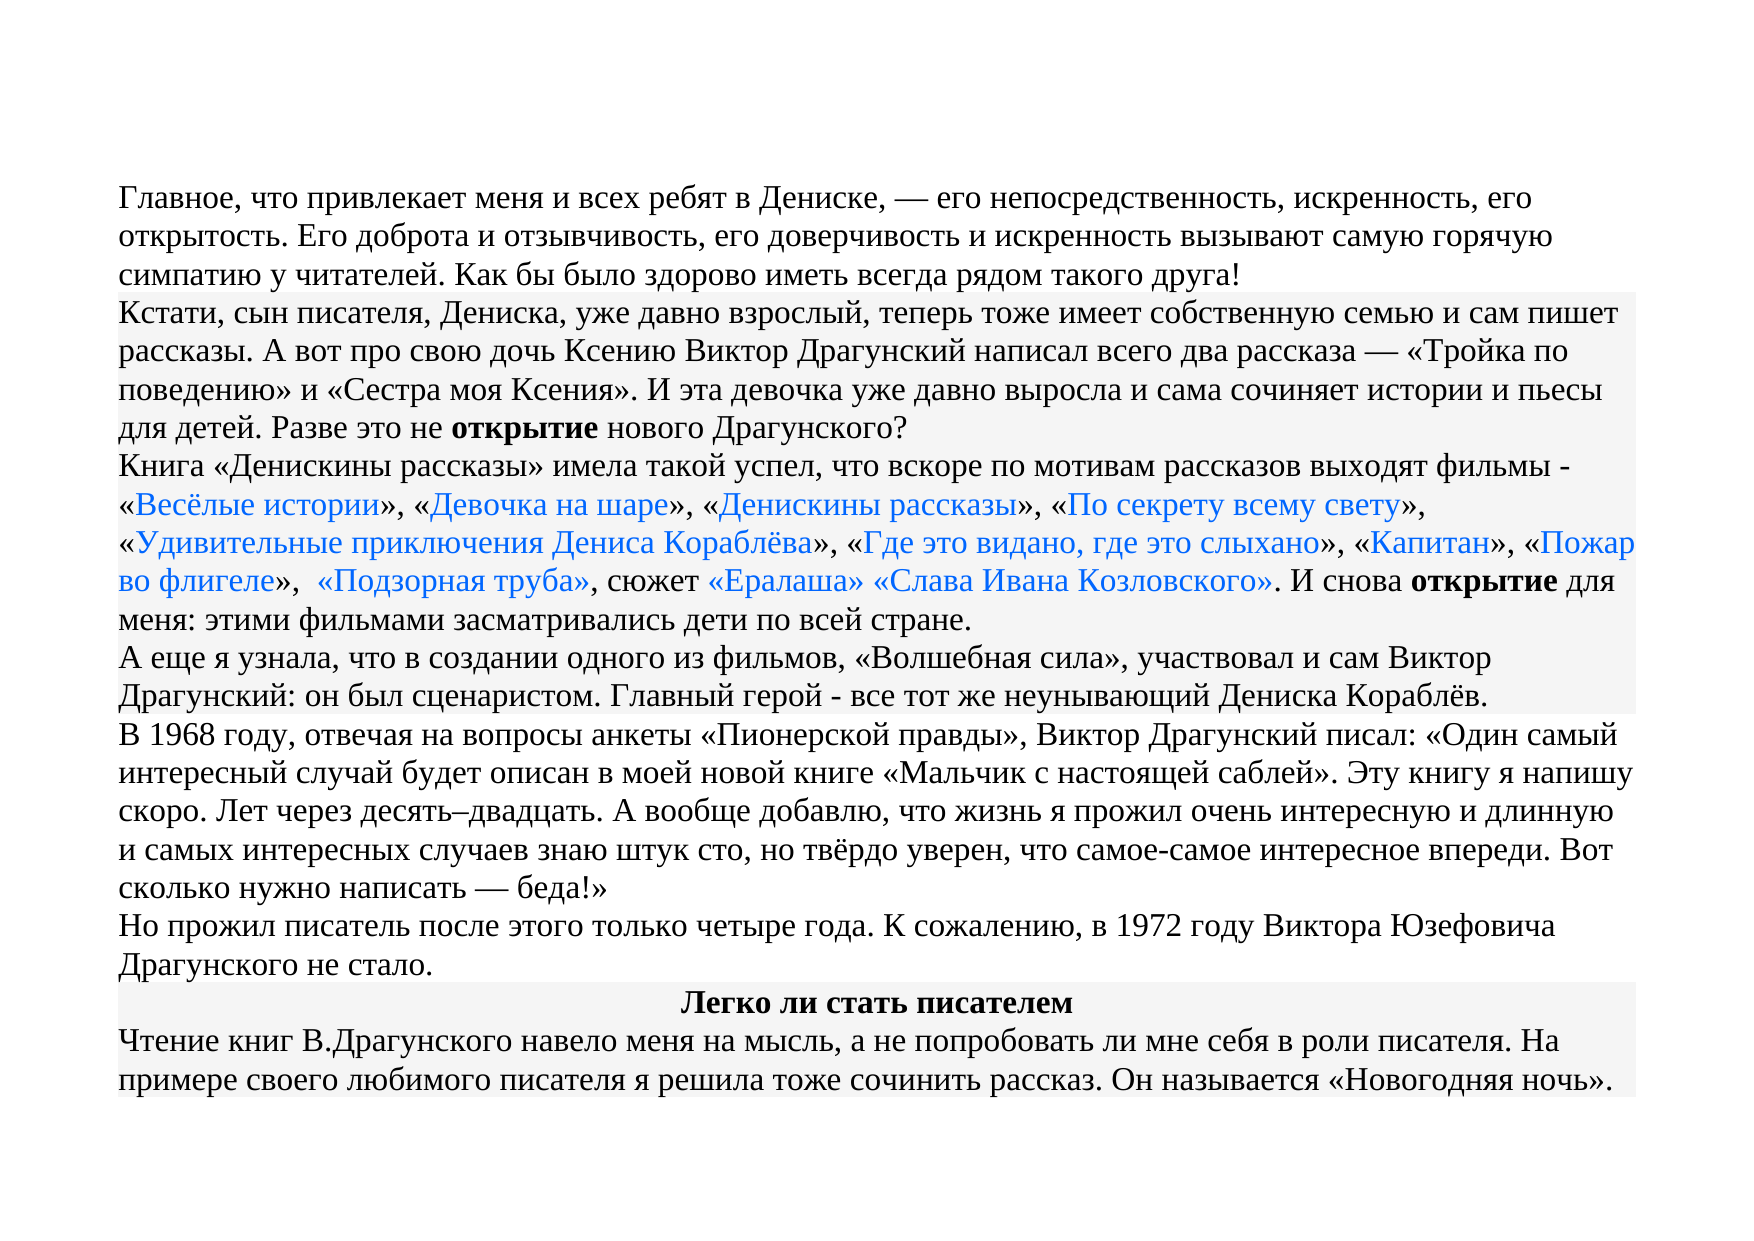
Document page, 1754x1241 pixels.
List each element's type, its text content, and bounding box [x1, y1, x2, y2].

text А еще я узнала, что в создании одного из фильмов, «Волшебная сила», участвовал и сам Виктор Драгунский: он был сценаристом. Главный герой - все тот же неунывающий Дениска Кораблёв. [118, 637, 1636, 714]
text Легко ли стать писателем [118, 982, 1636, 1021]
text Главное, что привлекает меня и всех ребят в Дениске, — его непосредственность, искренность, его открытость. Его доброта и отзывчивость, его доверчивость и искренность вызывают самую горячую симпатию у читателей. Как бы было здорово иметь всегда рядом такого друга! [118, 177, 1636, 292]
text Чтение книг В.Драгунского навело меня на мысль, а не попробовать ли мне себя в роли писателя. На примере своего любимого писателя я решила тоже сочинить рассказ. Он называется «Новогодняя ночь». [118, 1021, 1636, 1097]
text Кстати, сын писателя, Дениска, уже давно взрослый, теперь тоже имеет собственную семью и сам пишет рассказы. А вот про свою дочь Ксению Виктор Драгунский написал всего два рассказа — «Тройка по поведению» и «Сестра моя Ксения». И эта девочка уже давно выросла и сама сочиняет истории и пьесы для детей. Разве это не открытие нового Драгунского? [118, 292, 1636, 446]
text В 1968 году, отвечая на вопросы анкеты «Пионерской правды», Виктор Драгунский писал: «Один самый интересный случай будет описан в моей новой книге «Мальчик с настоящей саблей». Эту книгу я напишу скоро. Лет через десять–двадцать. А вообще добавлю, что жизнь я прожил очень интересную и длинную и самых интересных случаев знаю штук сто, но твёрдо уверен, что самое-самое интересное впереди. Вот сколько нужно написать — беда!» [118, 714, 1636, 906]
text Книга «Денискины рассказы» имела такой успел, что вскоре по мотивам рассказов выходят фильмы - «Весёлые истории», «Девочка на шаре», «Денискины рассказы», «По секрету всему свету», «Удивительные приключения Дениса Кораблёва», «Где это видано, где это слыхано», «Капитан», «Пожар во флигеле», «Подзорная труба», сюжет «Ералаша» «Слава Ивана Козловского». И снова открытие для меня: этими фильмами засматривались дети по всей стране. [118, 446, 1636, 637]
text Но прожил писатель после этого только четыре года. К сожалению, в 1972 году Виктора Юзефовича Драгунского не стало. [118, 906, 1636, 982]
